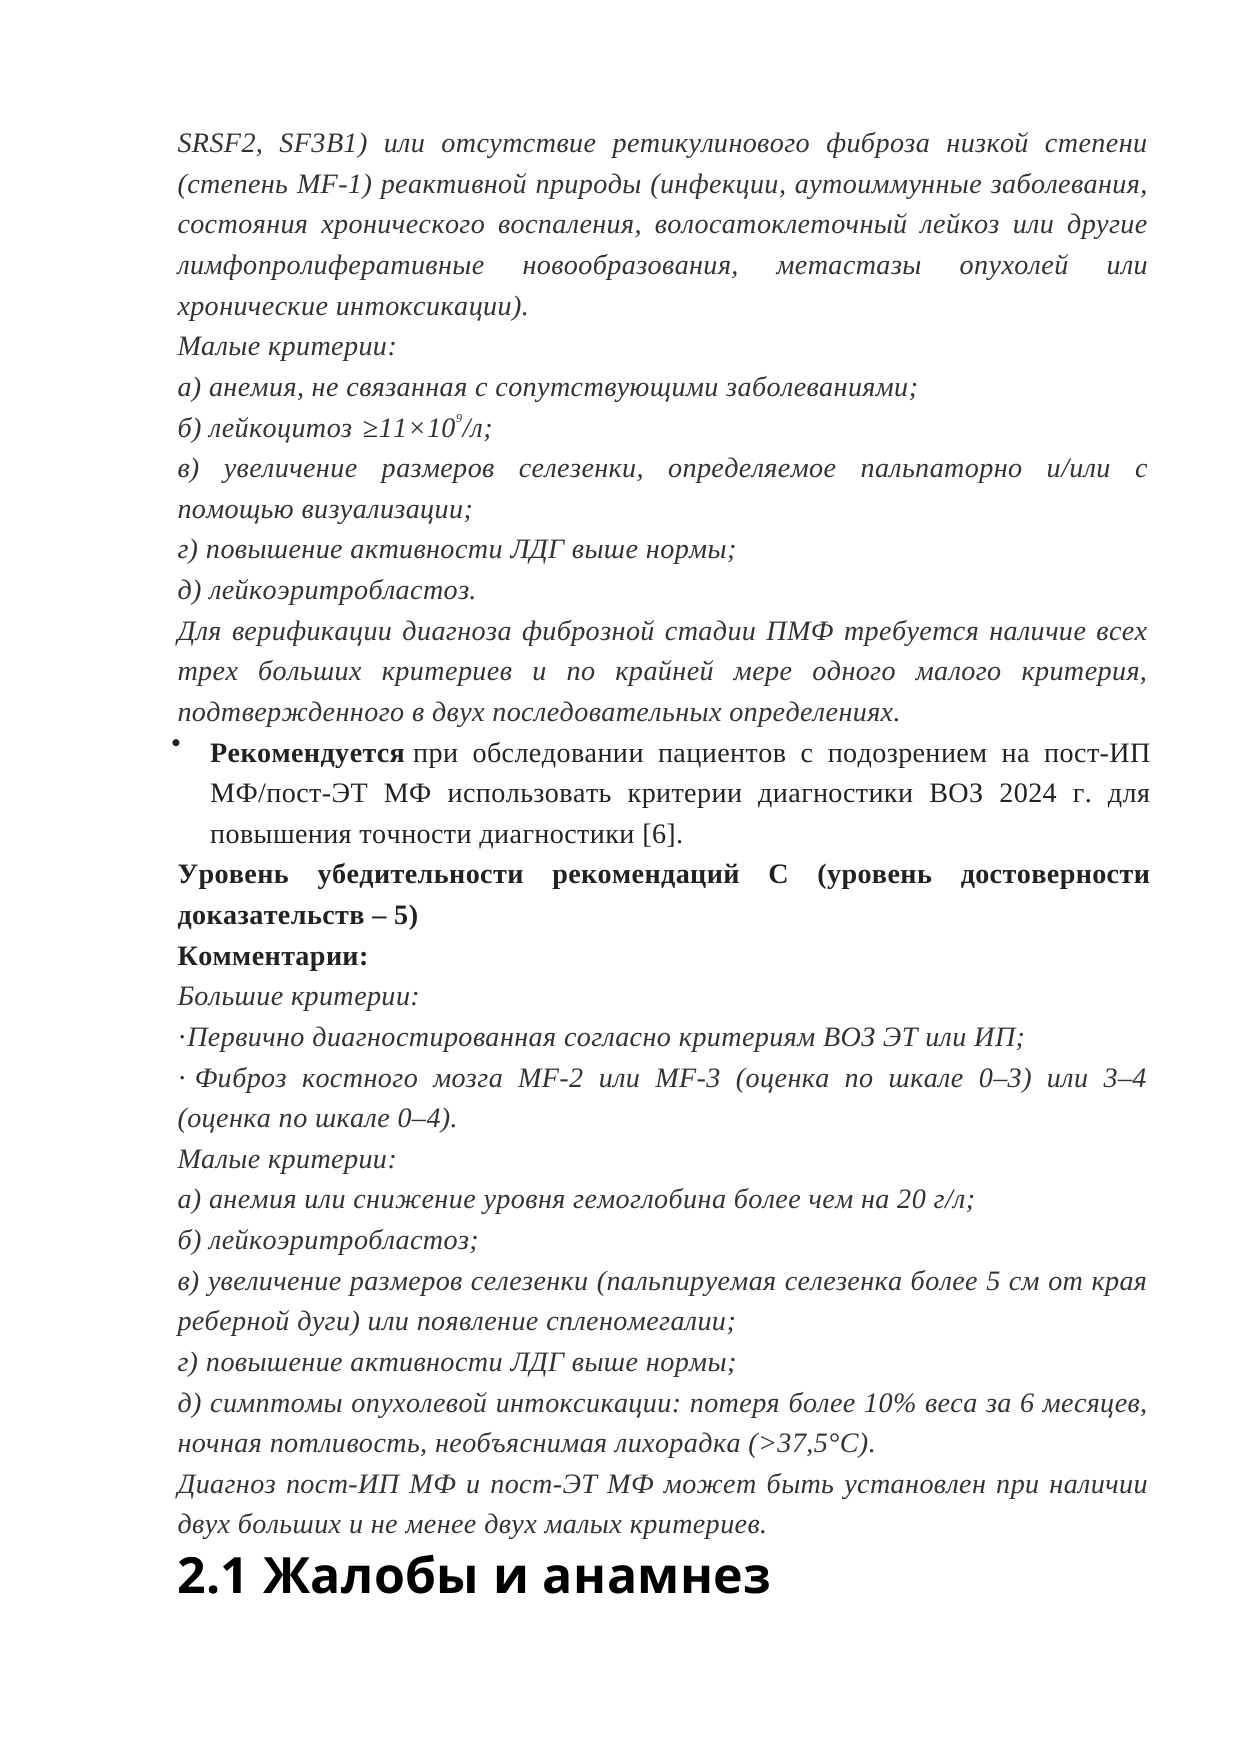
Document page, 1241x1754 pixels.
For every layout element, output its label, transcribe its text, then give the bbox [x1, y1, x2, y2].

text Для верификации диагноза фиброзной стадии ПМФ требуется наличие всех трех больших критериев и по крайней мере одного малого критерия, подтвержденного в двух последовательных определениях. [177, 606, 1152, 727]
text в) увеличение размеров селезенки (пальпируемая селезенка более 5 см от края реберной дуги) или появление спленомегалии; [177, 1256, 1152, 1337]
text Комментарии: [177, 931, 1152, 971]
text б) лейкоцитоз ≥11×109/л; [177, 402, 1152, 443]
text д) лейкоэритробластоз. [177, 565, 1152, 606]
text · Фиброз костного мозга MF-2 или MF-3 (оценка по шкале 0–3) или 3–4 (оценка по шкале 0–4). [177, 1052, 1152, 1134]
text Малые критерии: [177, 321, 1152, 362]
text Уровень убедительности рекомендаций C (уровень достоверности доказательств – 5) [177, 849, 1152, 931]
text г) повышение активности ЛДГ выше нормы; [177, 524, 1152, 565]
text 2.1 Жалобы и анамнез [177, 1540, 1152, 1608]
text Малые критерии: [177, 1134, 1152, 1174]
text б) лейкоэритробластоз; [177, 1215, 1152, 1256]
text а) анемия или снижение уровня гемоглобина более чем на 20 г/л; [177, 1174, 1152, 1215]
list Рекомендуется при обследовании пациентов с подозрением на пост-ИП МФ/пост-ЭТ МФ использовать критерии диагностики ВОЗ 2024 г. для повышения точности диагностики [6]. [172, 727, 1152, 849]
text ·Первично диагностированная согласно критериям ВОЗ ЭТ или ИП; [177, 1012, 1152, 1052]
text Диагноз пост-ИП МФ и пост-ЭТ МФ может быть установлен при наличии двух больших и не менее двух малых критериев. [177, 1459, 1152, 1540]
text д) симптомы опухолевой интоксикации: потеря более 10% веса за 6 месяцев, ночная потливость, необъяснимая лихорадка (>37,5°С). [177, 1377, 1152, 1459]
text Большие критерии: [177, 971, 1152, 1012]
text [177, 118, 1152, 321]
text г) повышение активности ЛДГ выше нормы; [177, 1337, 1152, 1377]
text в) увеличение размеров селезенки, определяемое пальпаторно и/или с помощью визуализации; [177, 443, 1152, 524]
text а) анемия, не связанная с сопутствующими заболеваниями; [177, 362, 1152, 402]
